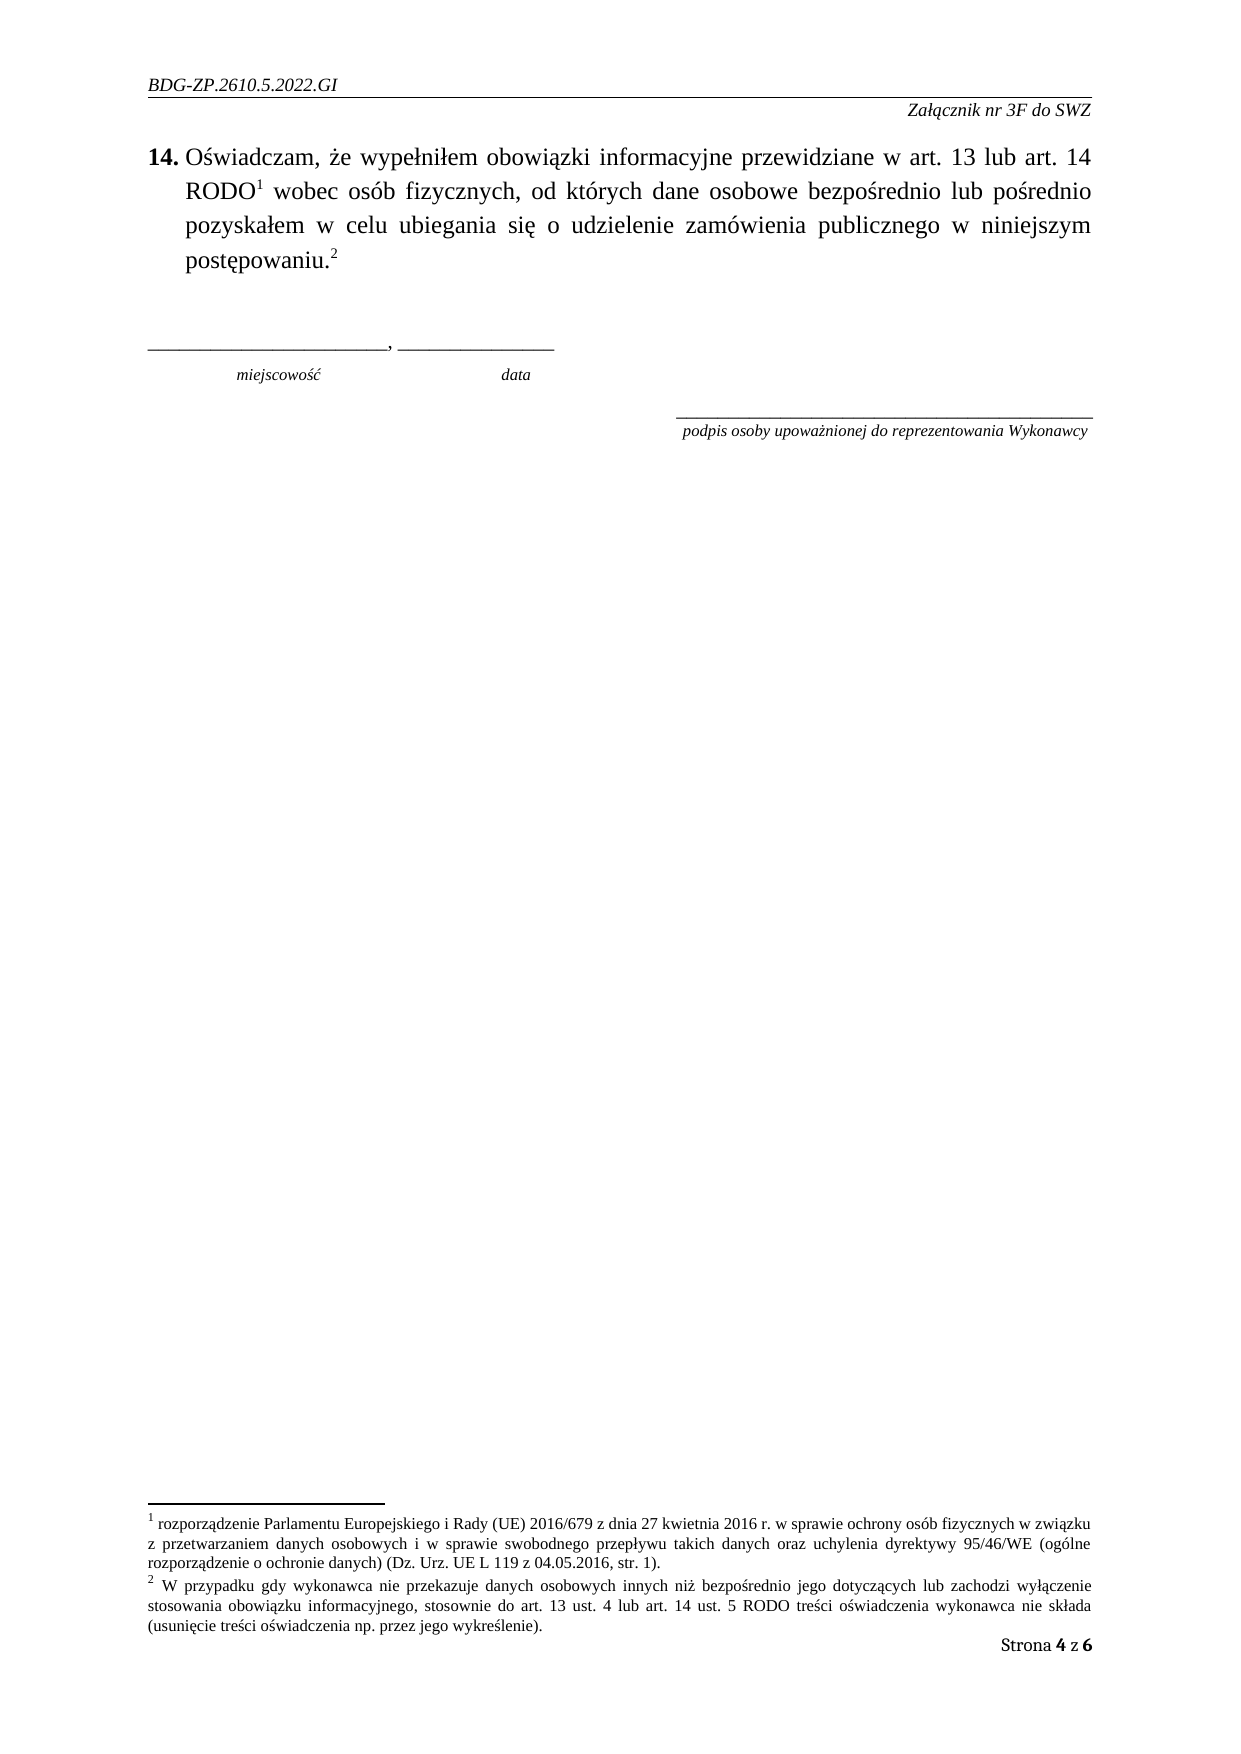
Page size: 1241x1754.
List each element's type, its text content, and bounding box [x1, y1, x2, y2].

text podpis osoby upoważnionej do reprezentowania Wykonawcy [679, 421, 1092, 440]
text miejscowość data [148, 365, 1092, 384]
text _______________________, _______________ [148, 329, 1092, 353]
text ________________________________________ [148, 397, 1092, 421]
list Oświadczam, że wypełniłem obowiązki informacyjne przewidziane w art. 13 lub art. 14 RODO wobec osób fizycznych, od których dane osobowe bezpośrednio lub pośrednio pozyskałem w celu ubiegania się o udzielenie zamówienia publicznego w niniejszym postępowaniu. [148, 142, 1092, 274]
